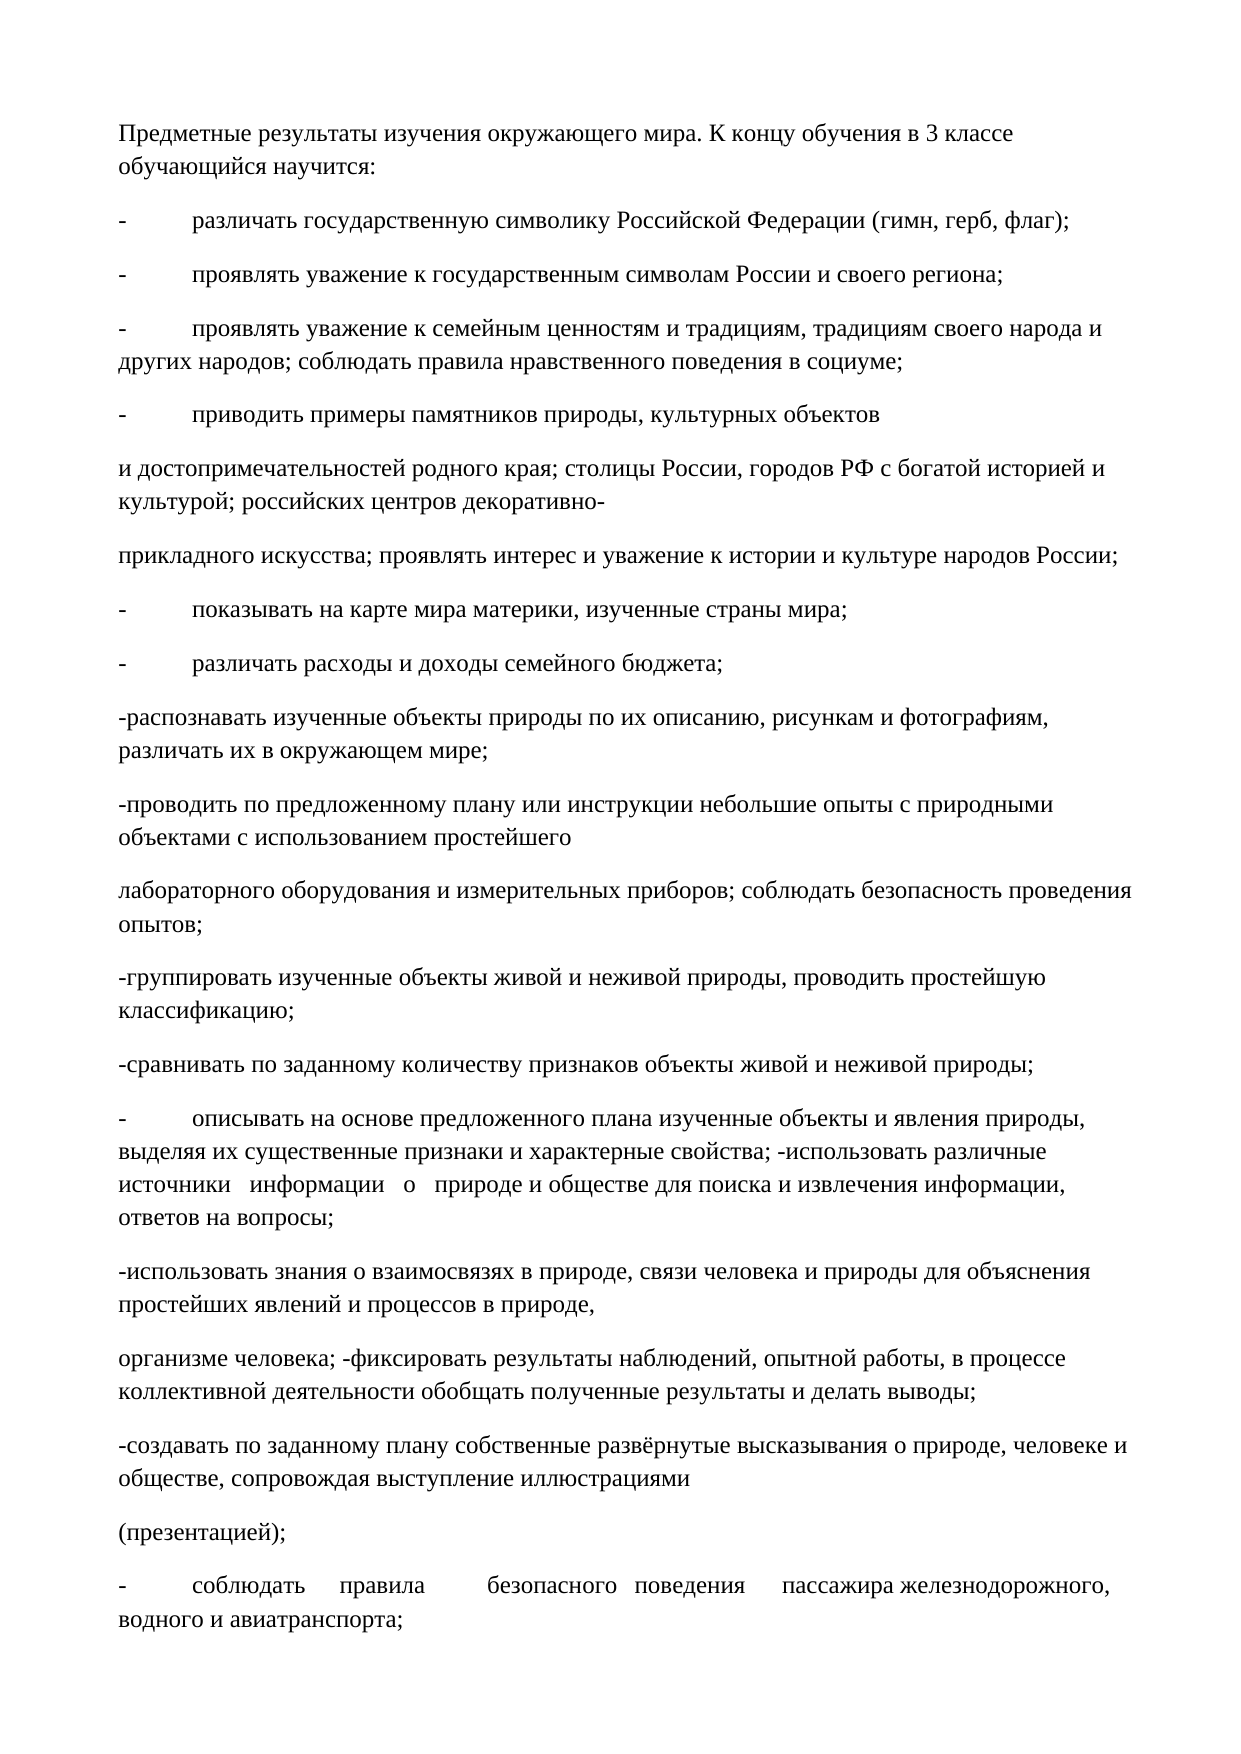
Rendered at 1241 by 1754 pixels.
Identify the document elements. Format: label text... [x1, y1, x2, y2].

text - проявлять уважение к государственным символам России и своего региона; [118, 259, 1152, 288]
text - проявлять уважение к семейным ценностям и традициям, традициям своего народа и других народов; соблюдать правила нравственного поведения в социуме; [118, 313, 1152, 374]
text -создавать по заданному плану собственные развёрнутые высказывания о природе, человеке и обществе, сопровождая выступление иллюстрациями [118, 1430, 1152, 1492]
text организме человека; -фиксировать результаты наблюдений, опытной работы, в процессе коллективной деятельности обобщать полученные результаты и делать выводы; [118, 1343, 1152, 1405]
text - соблюдать правила безопасного поведения пассажира железнодорожного, водного и авиатранспорта; [118, 1571, 1152, 1632]
text - различать государственную символику Российской Федерации (гимн, герб, флаг); [118, 205, 1152, 234]
text -использовать знания о взаимосвязях в природе, связи человека и природы для объяснения простейших явлений и процессов в природе, [118, 1256, 1152, 1318]
text прикладного искусства; проявлять интерес и уважение к истории и культуре народов России; [118, 540, 1152, 569]
text - описывать на основе предложенного плана изученные объекты и явления природы, выделяя их существенные признаки и характерные свойства; -использовать различные источники информации о природе и обществе для поиска и извлечения информации, ответов на вопросы; [118, 1103, 1152, 1231]
text -распознавать изученные объекты природы по их описанию, рисункам и фотографиям, различать их в окружающем мире; [118, 702, 1152, 764]
text -проводить по предложенному плану или инструкции небольшие опыты с природными объектами с использованием простейшего [118, 789, 1152, 851]
text -группировать изученные объекты живой и неживой природы, проводить простейшую классификацию; [118, 962, 1152, 1024]
text и достопримечательностей родного края; столицы России, городов РФ с богатой историей и культурой; российских центров декоративно- [118, 453, 1152, 515]
text (презентацией); [118, 1517, 1152, 1546]
text - приводить примеры памятников природы, культурных объектов [118, 399, 1152, 428]
text Предметные результаты изучения окружающего мира. К концу обучения в 3 классе обучающийся научится: [118, 118, 1152, 180]
text -сравнивать по заданному количеству признаков объекты живой и неживой природы; [118, 1049, 1152, 1078]
text - показывать на карте мира материки, изученные страны мира; [118, 594, 1152, 623]
text лабораторного оборудования и измерительных приборов; соблюдать безопасность проведения опытов; [118, 876, 1152, 937]
text - различать расходы и доходы семейного бюджета; [118, 648, 1152, 677]
